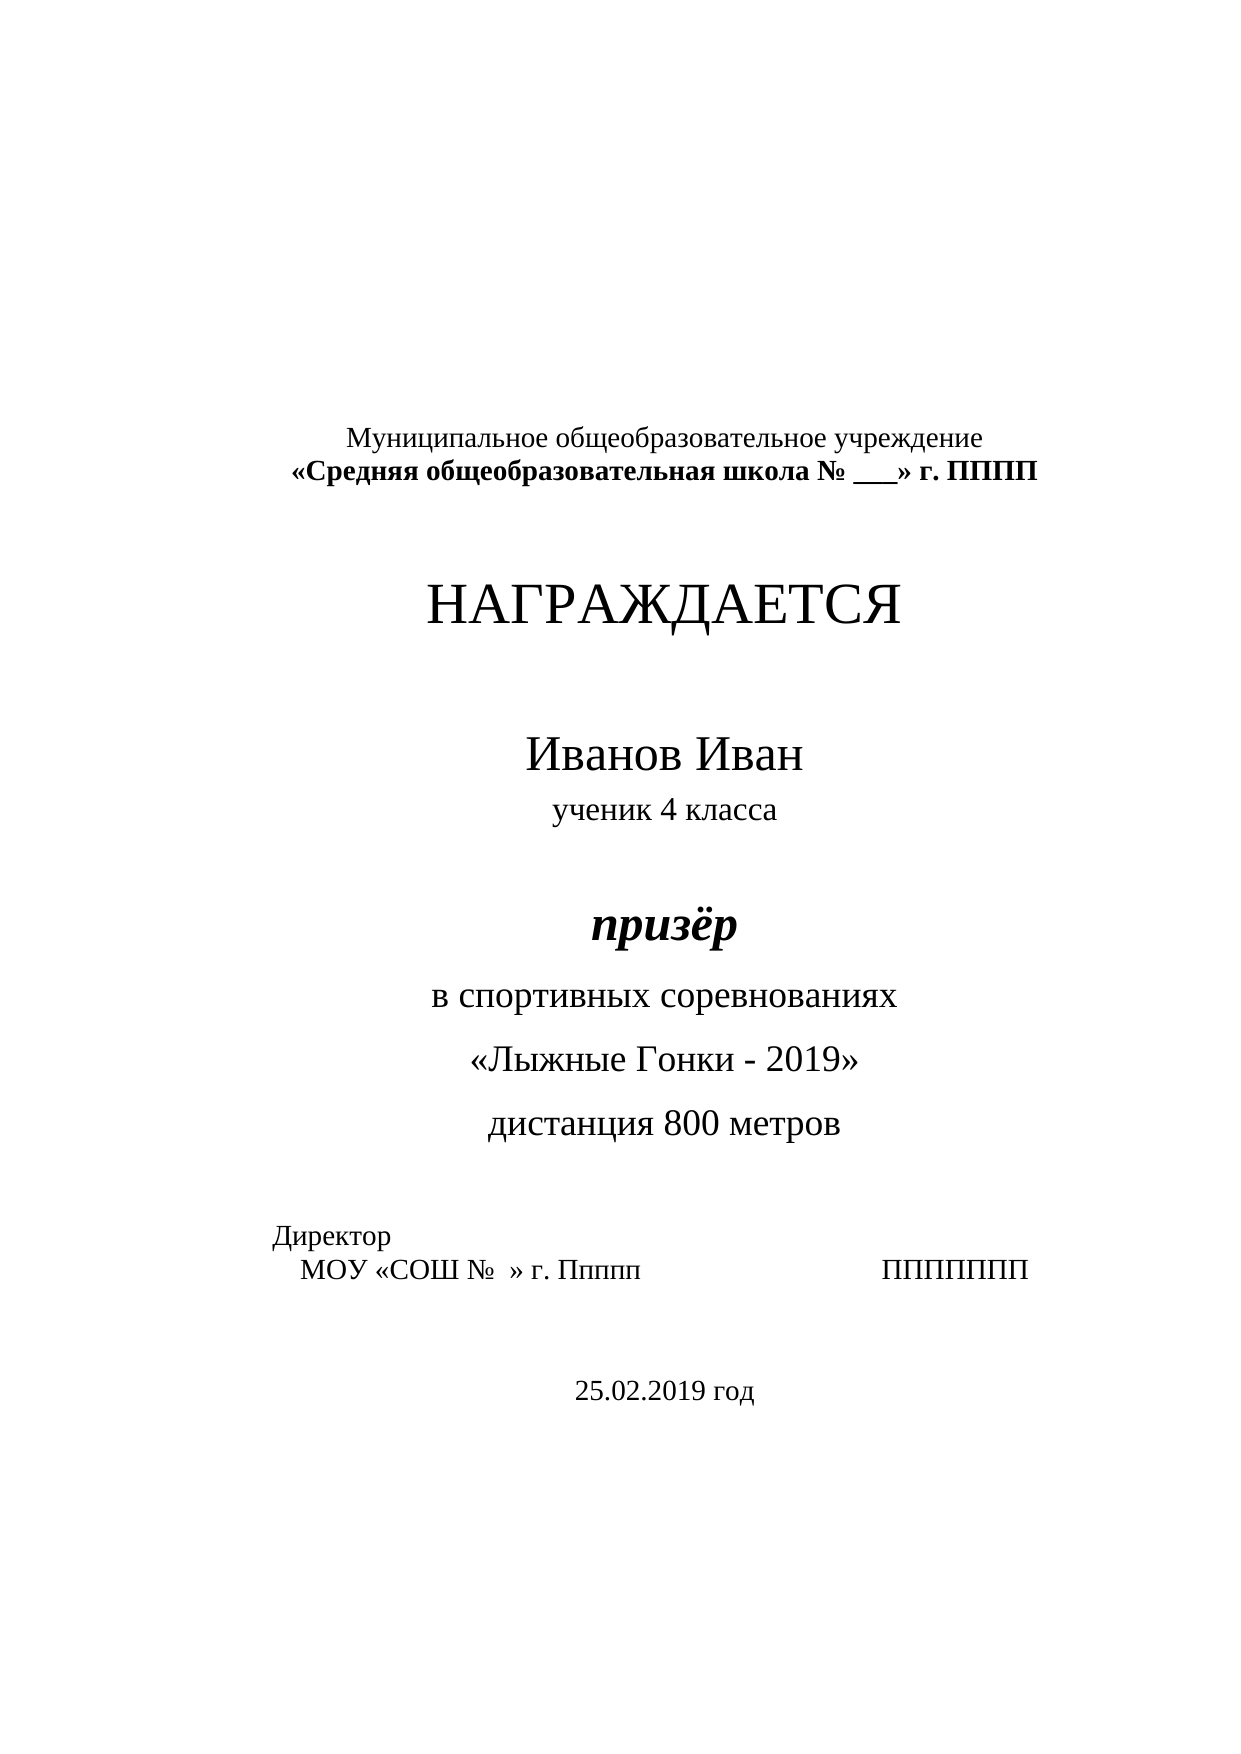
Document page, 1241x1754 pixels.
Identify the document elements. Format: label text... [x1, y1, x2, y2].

text дистанция 800 метров [177, 1100, 1152, 1143]
text «Средняя общеобразовательная школа № ___» г. ПППП [177, 453, 1152, 487]
text ученик 4 класса [177, 789, 1152, 828]
text Иванов Иван [177, 723, 1152, 781]
text НАГРАЖДАЕТСЯ [177, 569, 1152, 636]
text Директор [177, 1218, 1152, 1252]
text МОУ «СОШ № » г. Ппппп ППППППП [177, 1252, 1152, 1286]
text «Лыжные Гонки - 2019» [177, 1036, 1152, 1079]
text Муниципальное общеобразовательное учреждение [177, 420, 1152, 453]
text 25.02.2019 год [177, 1373, 1152, 1407]
text призёр [177, 894, 1152, 951]
text в спортивных соревнованиях [177, 972, 1152, 1015]
